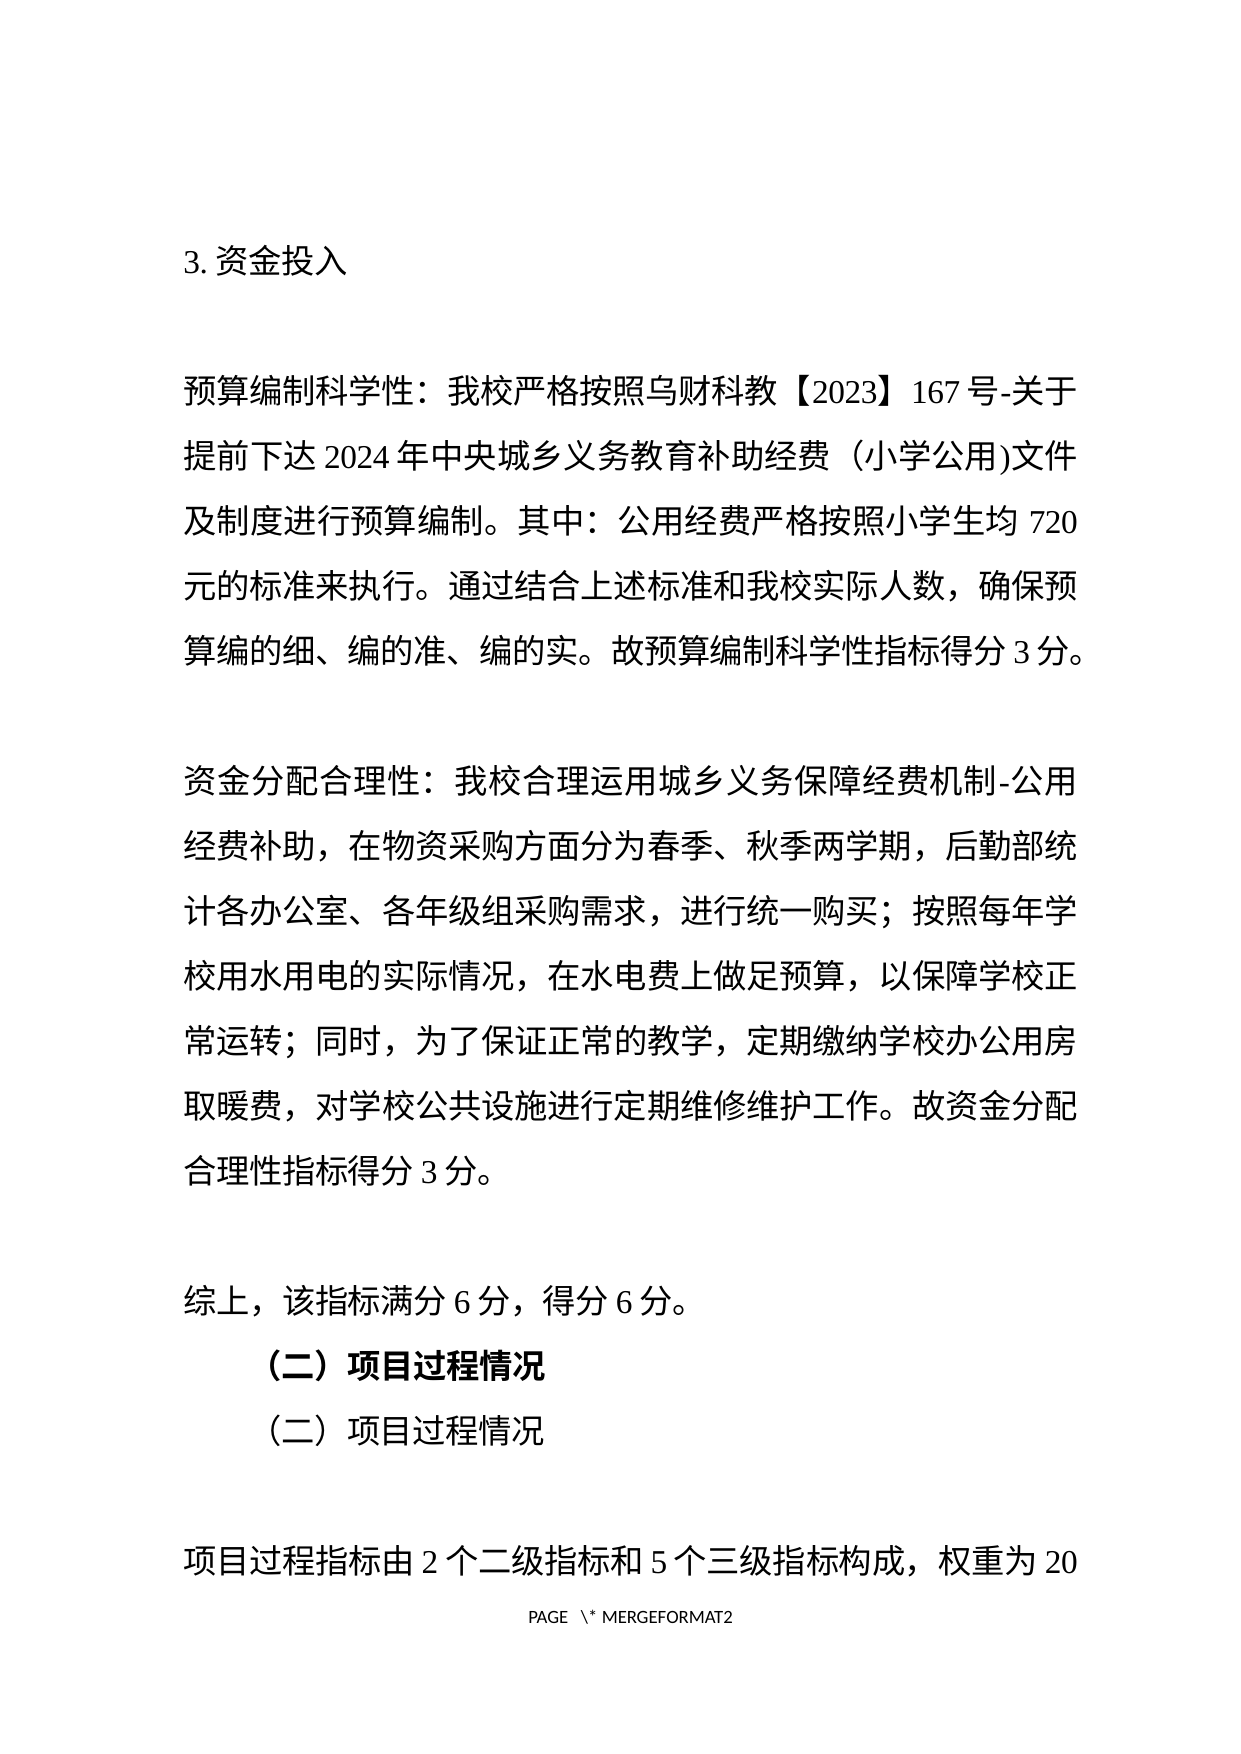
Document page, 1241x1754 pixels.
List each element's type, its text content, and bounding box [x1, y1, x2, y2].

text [183, 162, 1078, 1332]
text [183, 1397, 1078, 1592]
text （二）项目过程情况 [183, 1332, 1078, 1397]
